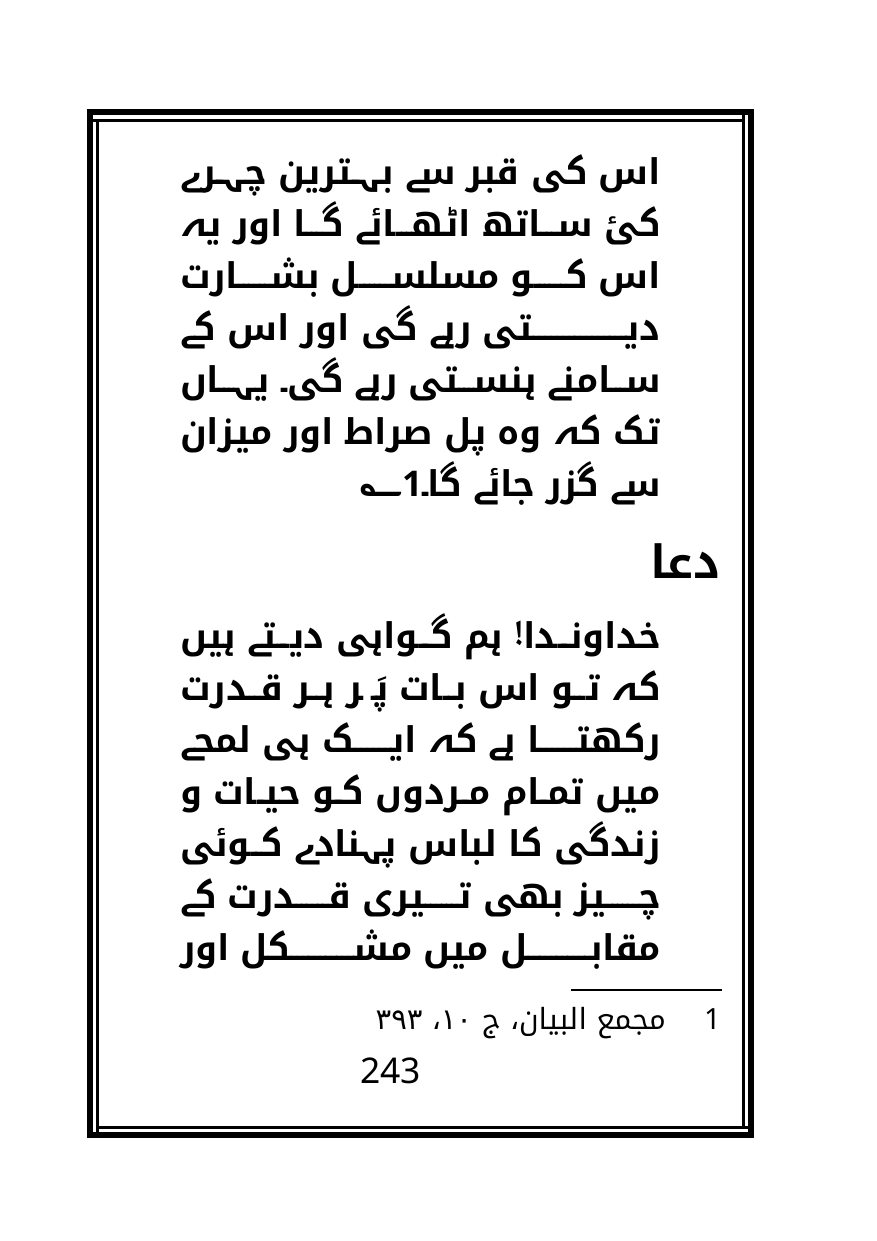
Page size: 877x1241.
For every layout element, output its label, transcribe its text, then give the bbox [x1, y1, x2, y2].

subtitle دعا [120, 519, 721, 607]
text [180, 607, 661, 971]
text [180, 142, 661, 507]
